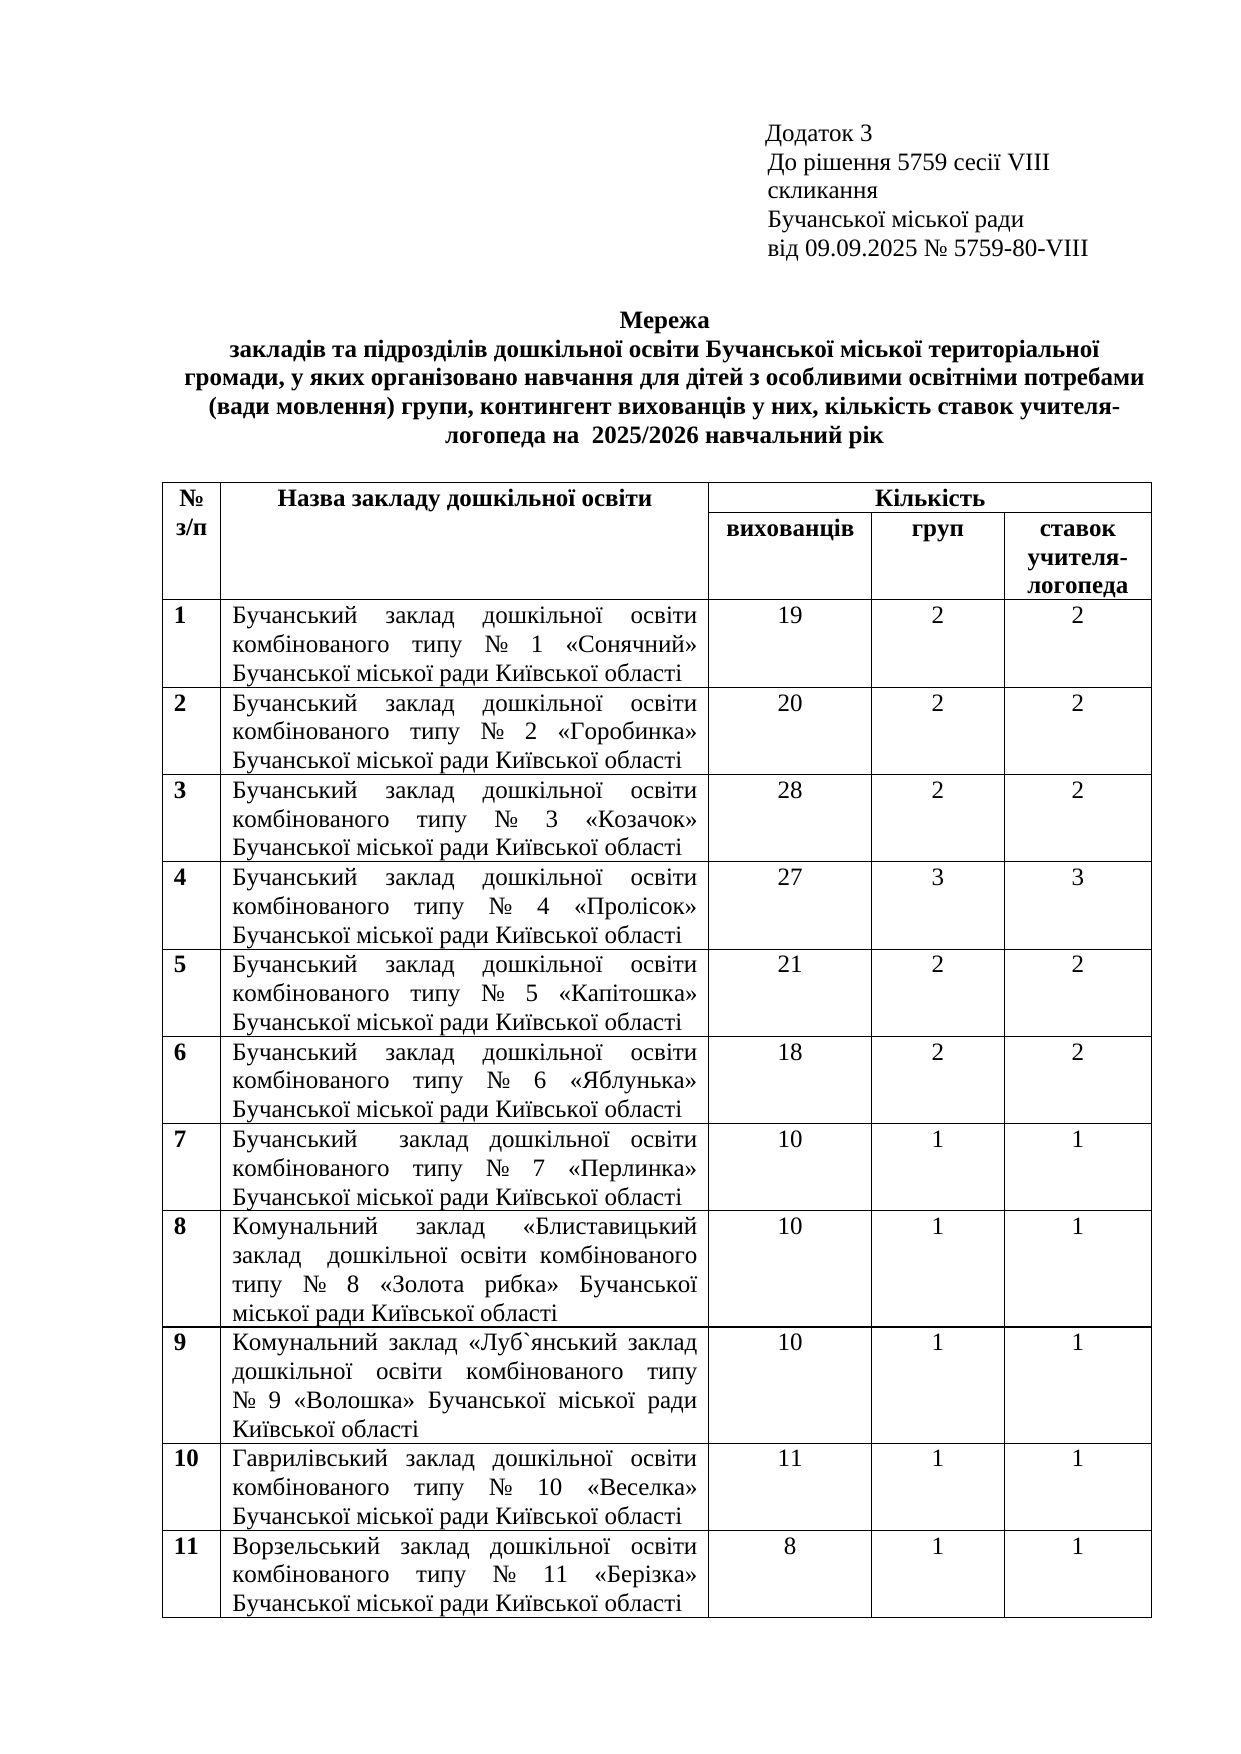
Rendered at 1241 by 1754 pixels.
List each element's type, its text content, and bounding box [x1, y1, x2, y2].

table_cell груп [872, 513, 1004, 599]
table_cell 2 [872, 688, 1004, 774]
table_cell 10 [709, 1124, 871, 1210]
table_cell Бучанський заклад дошкільної освіти комбінованого типу № 6 «Яблунька» Бучанської міської ради Київської області [221, 1037, 708, 1123]
table_cell ставок учителя-логопеда [1005, 513, 1151, 599]
table_cell 10 [163, 1444, 220, 1530]
table_cell 1 [872, 1531, 1004, 1617]
table_cell Комунальний заклад «Блиставицький заклад дошкільної освіти комбінованого типу № 8 «Золота рибка» Бучанської міської ради Київської області [221, 1211, 708, 1326]
table_cell 11 [709, 1444, 871, 1530]
table_cell 18 [709, 1037, 871, 1123]
table_cell 21 [709, 950, 871, 1036]
table_cell 10 [709, 1328, 871, 1442]
table_cell 3 [163, 775, 220, 861]
table_cell 5 [163, 950, 220, 1036]
table_cell Комунальний заклад «Луб`янський заклад дошкільної освіти комбінованого типу № 9 «Волошка» Бучанської міської ради Київської області [221, 1328, 708, 1442]
table_cell Бучанський заклад дошкільної освіти комбінованого типу № 5 «Капітошка» Бучанської міської ради Київської області [221, 950, 708, 1036]
table_cell 4 [163, 862, 220, 948]
table_cell Бучанський заклад дошкільної освіти комбінованого типу № 1 «Сонячний» Бучанської міської ради Київської області [221, 600, 708, 687]
table_cell 8 [709, 1531, 871, 1617]
table_cell 1 [872, 1124, 1004, 1210]
table_cell 1 [1005, 1211, 1151, 1326]
table_cell Бучанський заклад дошкільної освіти комбінованого типу № 4 «Пролісок» Бучанської міської ради Київської області [221, 862, 708, 948]
table_cell 1 [872, 1328, 1004, 1442]
table_cell 7 [163, 1124, 220, 1210]
table_cell 1 [1005, 1328, 1151, 1442]
text Додаток 3 [177, 118, 1152, 147]
table_cell 20 [709, 688, 871, 774]
table_cell 2 [1005, 775, 1151, 861]
table_cell 1 [1005, 1124, 1151, 1210]
table_cell Ворзельський заклад дошкільної освіти комбінованого типу № 11 «Берізка» Бучанської міської ради Київської області [221, 1531, 708, 1617]
table_cell вихованців [709, 513, 871, 599]
table_cell 2 [163, 688, 220, 774]
table_cell 2 [872, 775, 1004, 861]
table_cell 9 [163, 1328, 220, 1442]
table_cell 1 [163, 600, 220, 687]
text закладів та підрозділів дошкільної освіти Бучанської міської територіальної громади, у яких організовано навчання для дітей з особливими освітніми потребами (вади мовлення) групи, контингент вихованців у них, кількість ставок учителя-логопеда на 2025/2026 навчальний рік [177, 334, 1152, 449]
text Бучанської міської ради [767, 204, 1152, 233]
table_cell 19 [709, 600, 871, 687]
table_cell Бучанський заклад дошкільної освіти комбінованого типу № 7 «Перлинка» Бучанської міської ради Київської області [221, 1124, 708, 1210]
table_cell 6 [163, 1037, 220, 1123]
table_cell Бучанський заклад дошкільної освіти комбінованого типу № 3 «Козачок» Бучанської міської ради Київської області [221, 775, 708, 861]
table_cell Бучанський заклад дошкільної освіти комбінованого типу № 2 «Горобинка» Бучанської міської ради Київської області [221, 688, 708, 774]
table_header Кількість [709, 483, 1151, 512]
table_cell 8 [163, 1211, 220, 1326]
table_cell 10 [709, 1211, 871, 1326]
table_cell 1 [1005, 1531, 1151, 1617]
table_cell 2 [872, 1037, 1004, 1123]
table_cell 2 [872, 600, 1004, 687]
text До рішення 5759 сесії VIIІ скликання [767, 147, 1152, 204]
text від 09.09.2025 № 5759-80-VIIІ [767, 233, 1152, 262]
table_cell 2 [1005, 688, 1151, 774]
table_cell 2 [1005, 1037, 1151, 1123]
table_cell 2 [1005, 950, 1151, 1036]
table_cell 11 [163, 1531, 220, 1617]
table_cell 28 [709, 775, 871, 861]
table_cell 3 [1005, 862, 1151, 948]
table_cell 1 [1005, 1444, 1151, 1530]
table_cell 27 [709, 862, 871, 948]
table_header Назва закладу дошкільної освіти [221, 483, 708, 599]
text Мережа [177, 305, 1152, 334]
table_cell 2 [1005, 600, 1151, 687]
table_cell 1 [872, 1211, 1004, 1326]
table_header № з/п [163, 483, 220, 599]
table_cell 2 [872, 950, 1004, 1036]
table_cell 1 [872, 1444, 1004, 1530]
table_cell Гаврилівський заклад дошкільної освіти комбінованого типу № 10 «Веселка» Бучанської міської ради Київської області [221, 1444, 708, 1530]
table_cell 3 [872, 862, 1004, 948]
